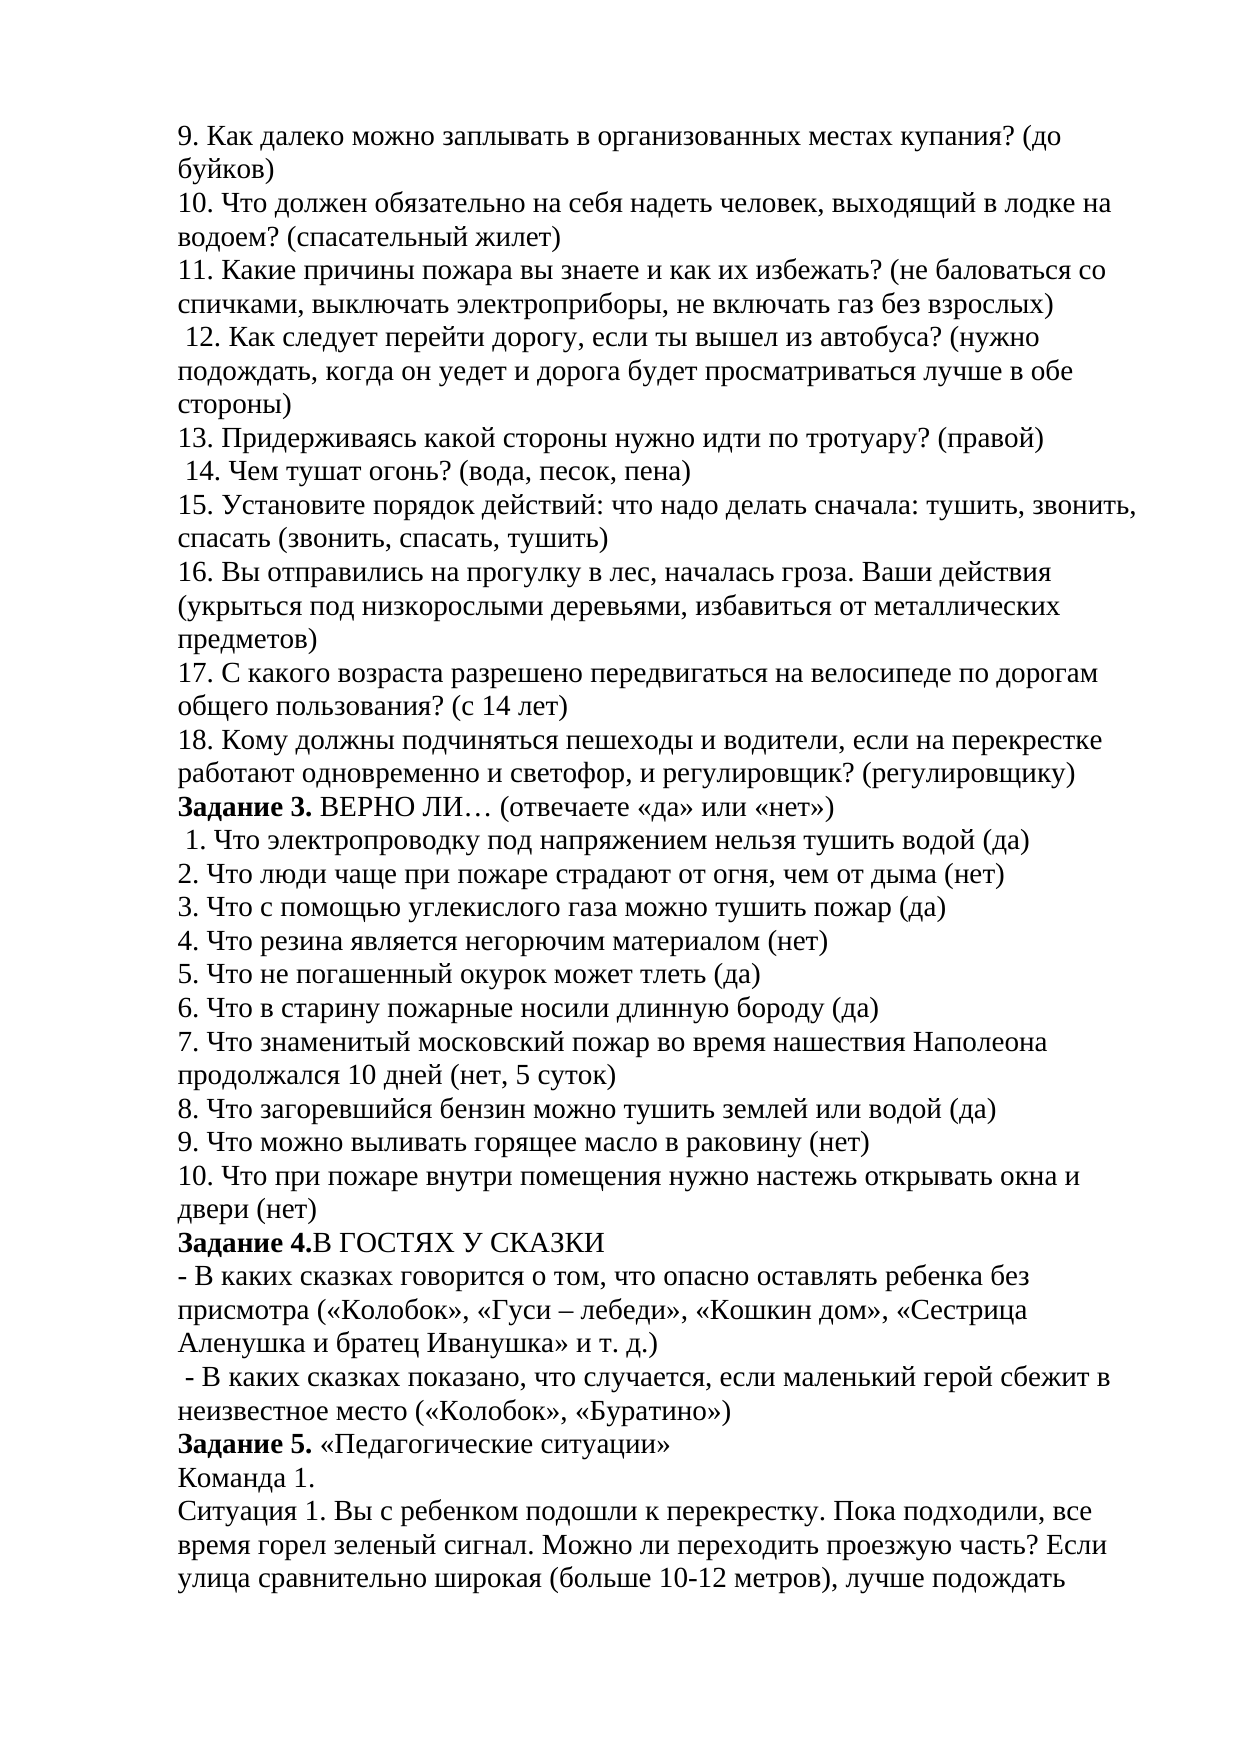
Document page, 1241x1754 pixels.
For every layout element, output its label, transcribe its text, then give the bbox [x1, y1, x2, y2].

text 5. Что не погашенный окурок может тлеть (да) [177, 957, 1152, 990]
text 8. Что загоревшийся бензин можно тушить землей или водой (да) [177, 1091, 1152, 1124]
text 9. Как далеко можно заплывать в организованных местах купания? (до буйков) [177, 118, 1152, 185]
text - В каких сказках говорится о том, что опасно оставлять ребенка без присмотра («Колобок», «Гуси – лебеди», «Кошкин дом», «Сестрица Аленушка и братец Иванушка» и т. д.) [177, 1258, 1152, 1359]
text 1. Что электропроводку под напряжением нельзя тушить водой (да) [177, 822, 1152, 856]
text 16. Вы отправились на прогулку в лес, началась гроза. Ваши действия (укрыться под низкорослыми деревьями, избавиться от металлических предметов) [177, 554, 1152, 655]
text Задание 4.В ГОСТЯХ У СКАЗКИ [177, 1225, 1152, 1258]
text Задание 5. «Педагогические ситуации» [177, 1426, 1152, 1460]
text 18. Кому должны подчиняться пешеходы и водители, если на перекрестке работают одновременно и светофор, и регулировщик? (регулировщику) Задание 3. ВЕРНО ЛИ… (отвечаете «да» или «нет») [177, 722, 1152, 822]
text 7. Что знаменитый московский пожар во время нашествия Наполеона продолжался 10 дней (нет, 5 суток) [177, 1024, 1152, 1091]
text 14. Чем тушат огонь? (вода, песок, пена) [177, 453, 1152, 487]
text Команда 1. [177, 1460, 1152, 1493]
text 10. Что при пожаре внутри помещения нужно настежь открывать окна и двери (нет) [177, 1158, 1152, 1225]
text 13. Придерживаясь какой стороны нужно идти по тротуару? (правой) [177, 420, 1152, 453]
text - В каких сказках показано, что случается, если маленький герой сбежит в неизвестное место («Колобок», «Буратино») [177, 1359, 1152, 1426]
text 17. С какого возраста разрешено передвигаться на велосипеде по дорогам общего пользования? (с 14 лет) [177, 655, 1152, 722]
text 2. Что люди чаще при пожаре страдают от огня, чем от дыма (нет) [177, 856, 1152, 889]
text 11. Какие причины пожара вы знаете и как их избежать? (не баловаться со спичками, выключать электроприборы, не включать газ без взрослых) [177, 252, 1152, 319]
text 3. Что с помощью углекислого газа можно тушить пожар (да) [177, 889, 1152, 923]
text 4. Что резина является негорючим материалом (нет) [177, 923, 1152, 957]
text 9. Что можно выливать горящее масло в раковину (нет) [177, 1124, 1152, 1158]
text 6. Что в старину пожарные носили длинную бороду (да) [177, 990, 1152, 1024]
text 12. Как следует перейти дорогу, если ты вышел из автобуса? (нужно подождать, когда он уедет и дорога будет просматриваться лучше в обе стороны) [177, 319, 1152, 420]
text 10. Что должен обязательно на себя надеть человек, выходящий в лодке на водоем? (спасательный жилет) [177, 185, 1152, 252]
text 15. Установите порядок действий: что надо делать сначала: тушить, звонить, спасать (звонить, спасать, тушить) [177, 487, 1152, 554]
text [177, 1493, 1152, 1594]
